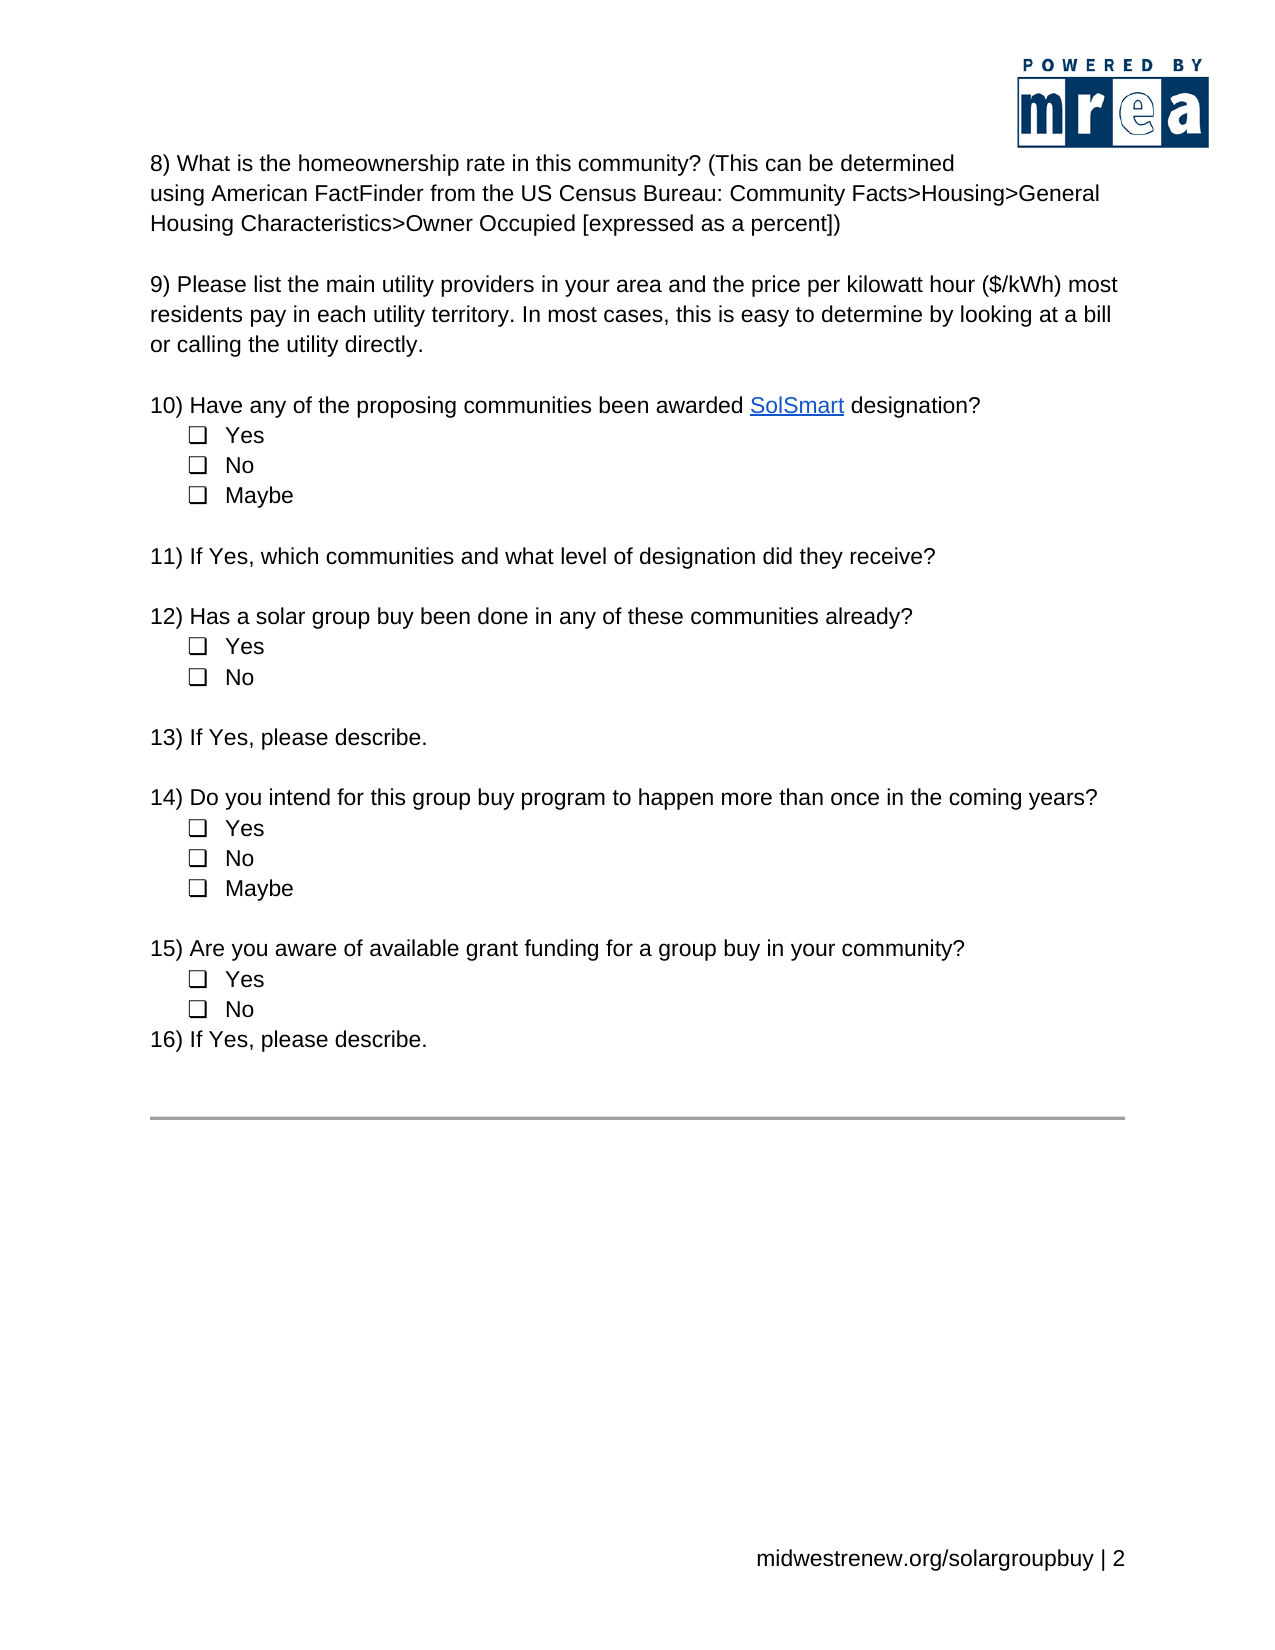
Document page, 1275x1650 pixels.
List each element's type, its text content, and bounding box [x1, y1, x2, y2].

list No [187, 663, 1125, 690]
list No [187, 845, 1125, 871]
text 15) Are you aware of available grant funding for a group buy in your community? [150, 935, 1125, 962]
text 14) Do you intend for this group buy program to happen more than once in the coming years? [150, 784, 1125, 811]
text 11) If Yes, which communities and what level of designation did they receive? [150, 543, 1125, 569]
list No [187, 452, 1125, 478]
list Maybe [187, 875, 1125, 901]
list Maybe [187, 482, 1125, 509]
text 13) If Yes, please describe. [150, 724, 1125, 750]
list Yes [187, 422, 1125, 448]
list No [187, 996, 1125, 1022]
text 10) Have any of the proposing communities been awarded SolSmart designation? [150, 392, 1125, 418]
text 9) Please list the main utility providers in your area and the price per kilowatt hour ($/kWh) most residents pay in each utility territory. In most cases, this is easy to determine by looking at a bill or calling the utility directly. [150, 271, 1125, 358]
list Yes [187, 966, 1125, 992]
text 8) What is the homeownership rate in this community? (This can be determined using American FactFinder from the US Census Bureau: Community Facts>Housing>General Housing Characteristics>Owner Occupied [expressed as a percent]) [150, 150, 1125, 237]
list Yes [187, 814, 1125, 841]
text 12) Has a solar group buy been done in any of these communities already? [150, 603, 1125, 629]
list Yes [187, 633, 1125, 660]
picture [1015, 56, 1210, 150]
text 16) If Yes, please describe. [150, 1026, 1125, 1052]
